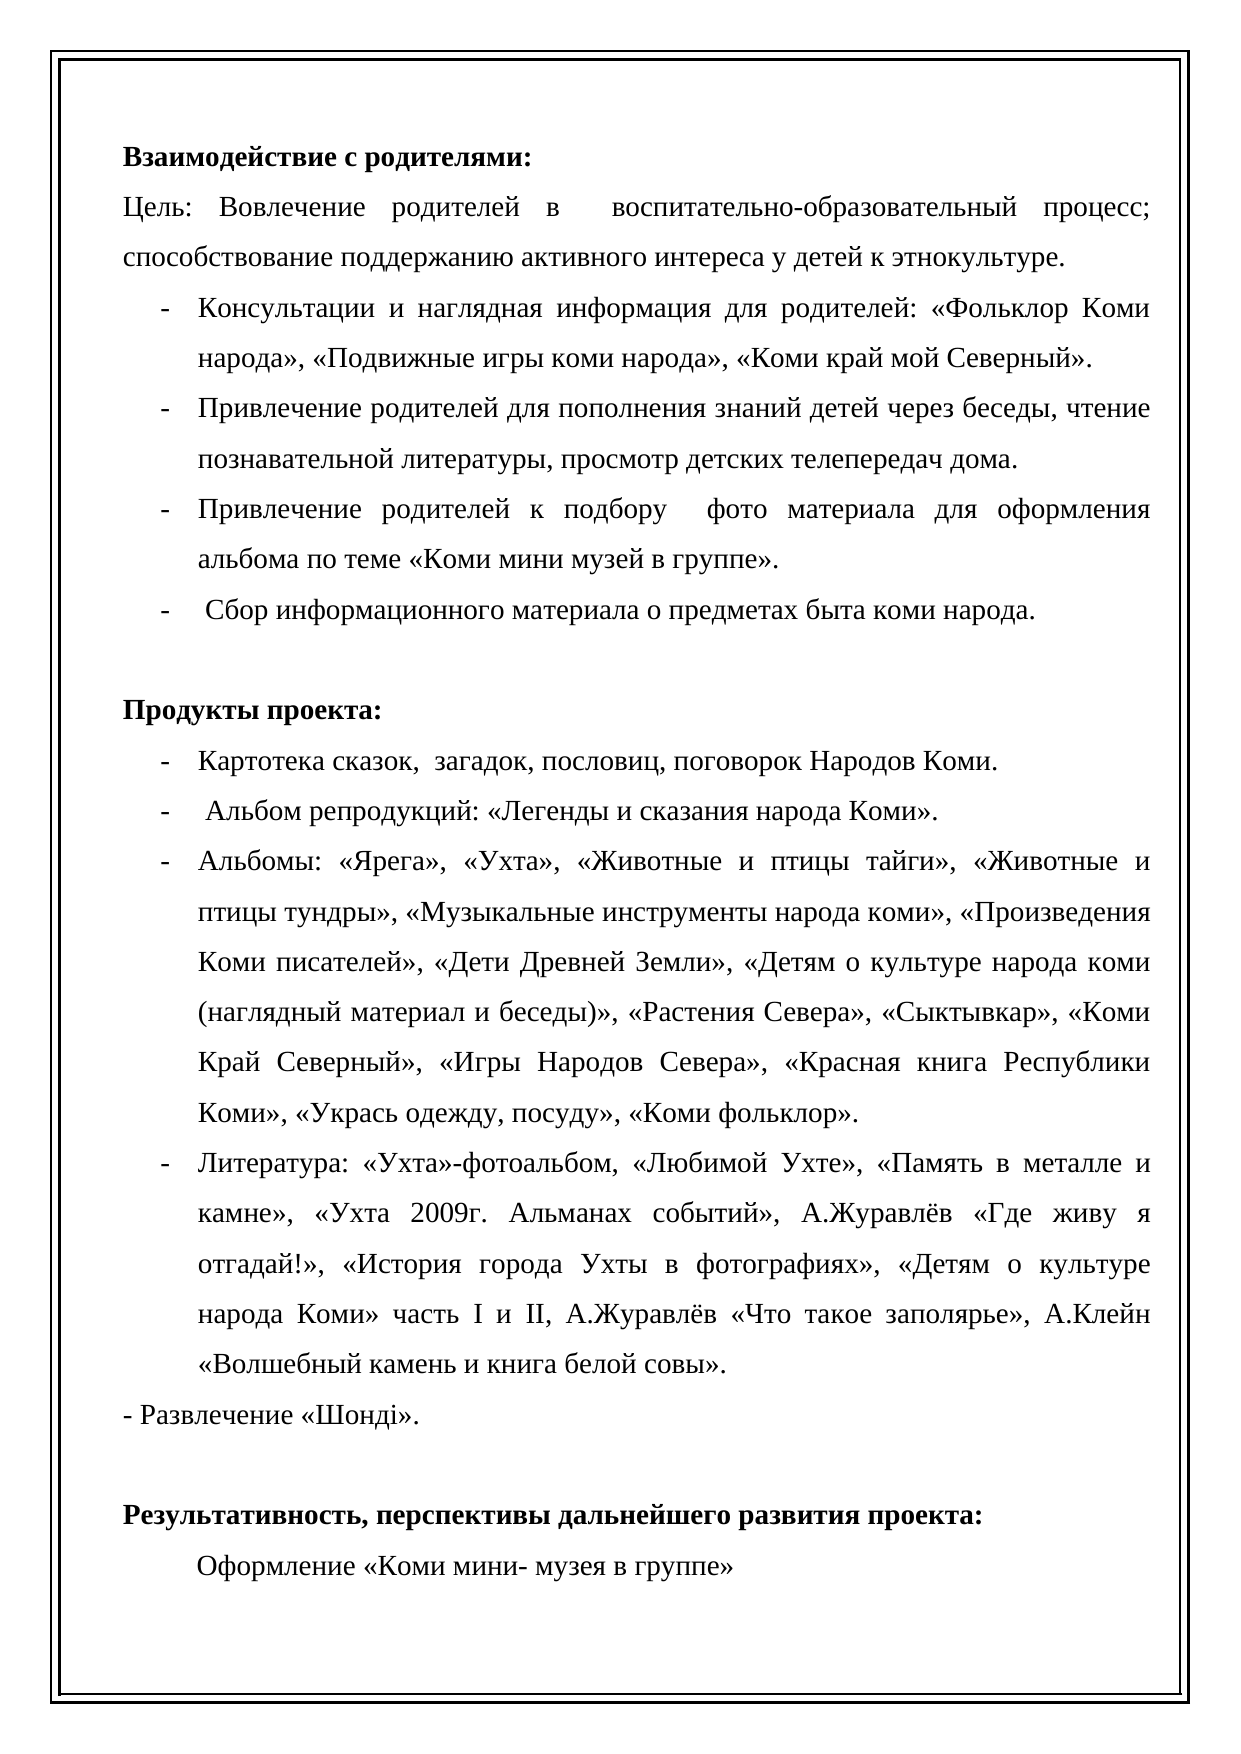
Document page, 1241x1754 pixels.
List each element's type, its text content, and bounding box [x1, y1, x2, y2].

list Альбомы: «Ярега», «Ухта», «Животные и птицы тайги», «Животные и птицы тундры», «Музыкальные инструменты народа коми», «Произведения Коми писателей», «Дети Древней Земли», «Детям о культуре народа коми (наглядный материал и беседы)», «Растения Севера», «Сыктывкар», «Коми Край Северный», «Игры Народов Севера», «Красная книга Республики Коми», «Укрась одежду, посуду», «Коми фольклор». [160, 843, 1151, 1128]
list Привлечение родителей к подбору фото материала для оформления альбома по теме «Коми мини музей в группе». [160, 491, 1151, 575]
list Литература: «Ухта»-фотоальбом, «Любимой Ухте», «Память в металле и камне», «Ухта 2009г. Альманах событий», А.Журавлёв «Где живу я отгадай!», «История города Ухты в фотографиях», «Детям о культуре народа Коми» часть I и II, А.Журавлёв «Что такое заполярье», А.Клейн «Волшебный камень и книга белой совы». [160, 1145, 1151, 1380]
text Оформление «Коми мини- музея в группе» [123, 1548, 1151, 1581]
list Альбом репродукций: «Легенды и сказания народа Коми». [160, 793, 1151, 827]
list Консультации и наглядная информация для родителей: «Фольклор Коми народа», «Подвижные игры коми народа», «Коми край мой Северный». [160, 290, 1151, 374]
text Результативность, перспективы дальнейшего развития проекта: [123, 1497, 1151, 1531]
text Цель: Вовлечение родителей в воспитательно-образовательный процесс; способствование поддержанию активного интереса у детей к этнокультуре. [123, 189, 1151, 273]
list Картотека сказок, загадок, пословиц, поговорок Народов Коми. [160, 743, 1151, 776]
text Продукты проекта: [123, 692, 1151, 726]
list Сбор информационного материала о предметах быта коми народа. [160, 592, 1151, 625]
text Взаимодействие с родителями: [123, 139, 1151, 172]
text - Развлечение «Шондi». [123, 1397, 1151, 1430]
list Привлечение родителей для пополнения знаний детей через беседы, чтение познавательной литературы, просмотр детских телепередач дома. [160, 391, 1151, 474]
